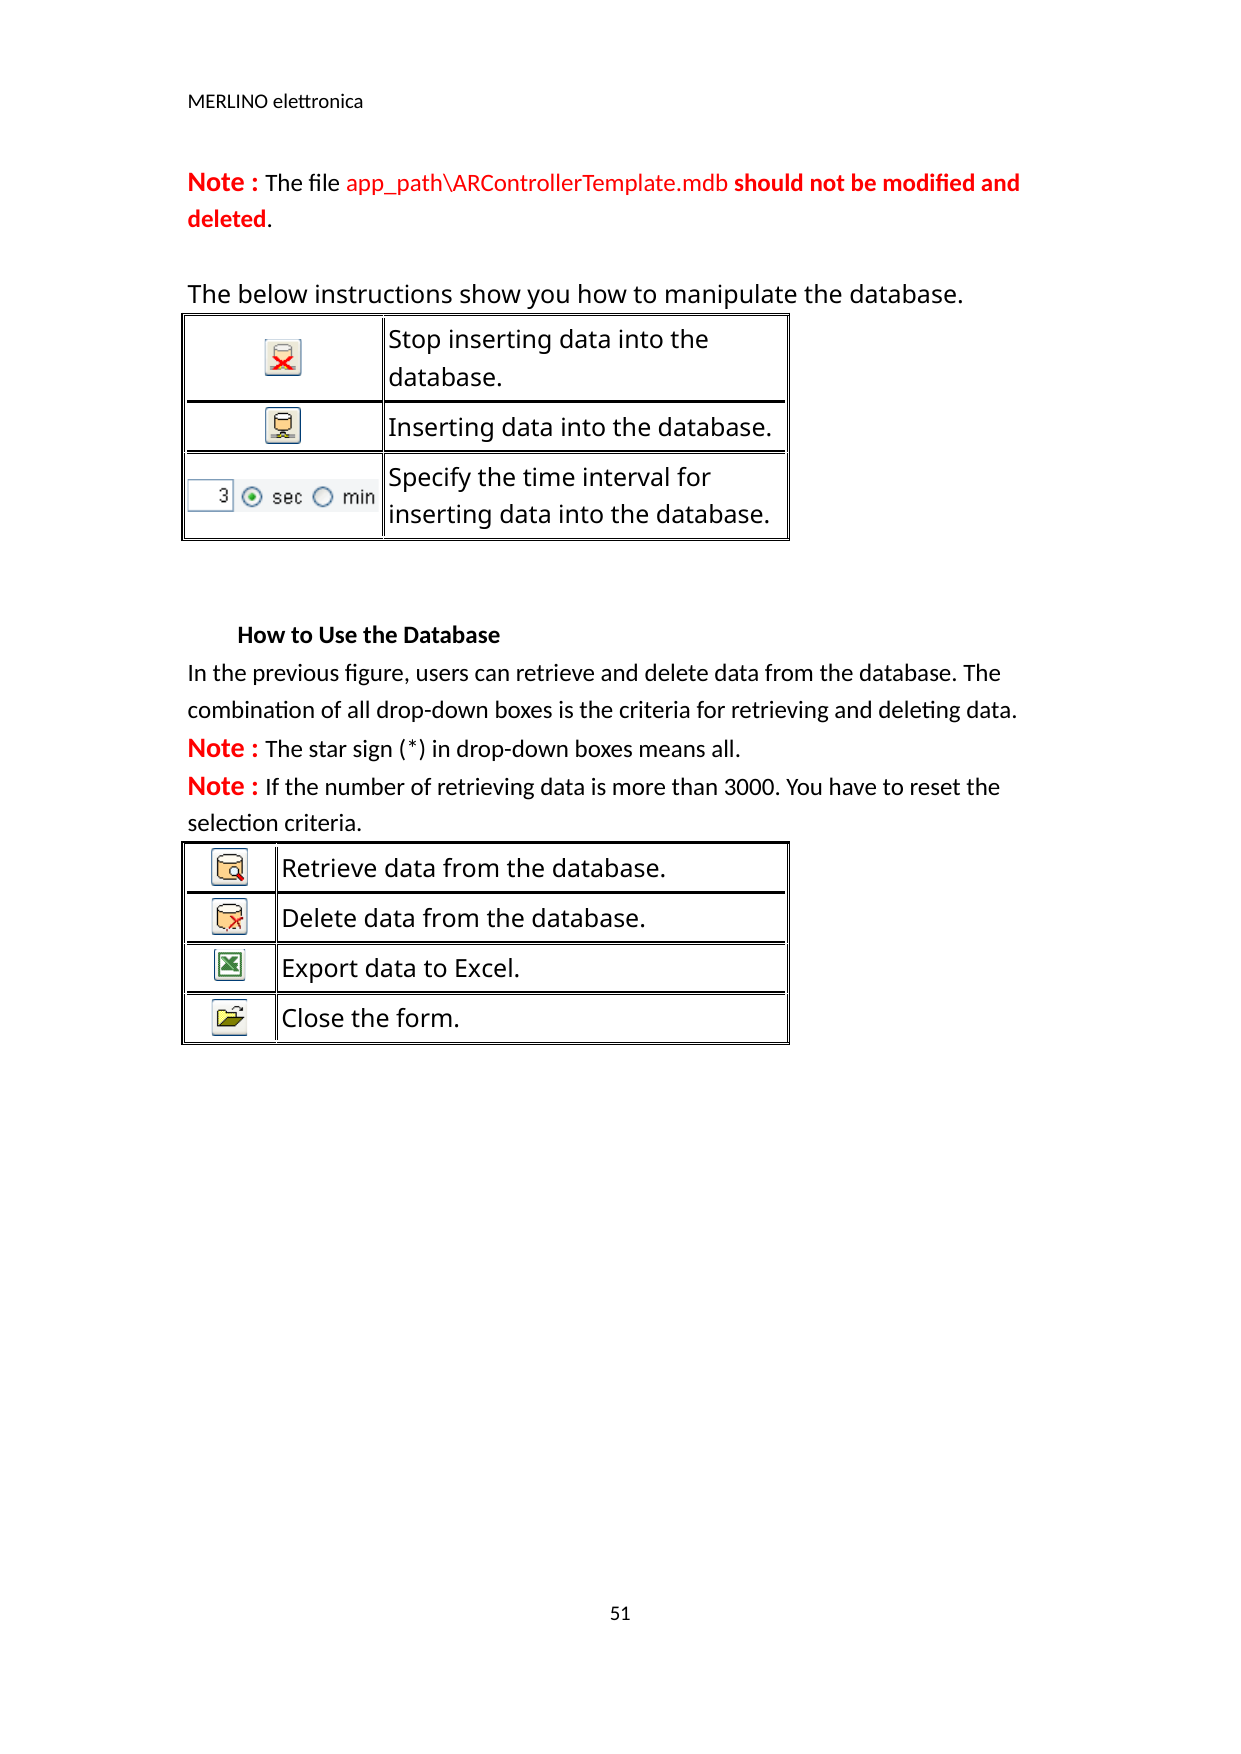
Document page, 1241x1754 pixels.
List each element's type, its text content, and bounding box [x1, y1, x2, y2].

table_header [185, 316, 383, 400]
table_cell Specify the time interval for inserting data into the database. [384, 450, 787, 538]
text In the previous figure, users can retrieve and delete data from the database. The combination of all drop-down boxes is the criteria for retrieving and deleting data. [187, 653, 1053, 728]
text Note : The star sign (*) in drop-down boxes means all. Note : If the number of retrieving data is more than 3000. You have to reset the selection criteria. [187, 728, 1053, 841]
table_cell [185, 941, 275, 991]
picture [265, 407, 301, 444]
table_cell [185, 891, 275, 941]
picture [211, 848, 248, 886]
picture [264, 339, 302, 376]
table_cell Delete data from the database. [278, 891, 787, 941]
picture [187, 479, 379, 512]
table_cell Export data to Excel. [278, 941, 787, 991]
picture [214, 949, 246, 981]
list How to Use the Database [237, 616, 1053, 653]
table_header Stop inserting data into the database. [384, 316, 787, 400]
table_cell [185, 400, 382, 450]
table_header [185, 844, 276, 891]
picture [211, 898, 248, 935]
table_cell [185, 991, 276, 1041]
table_cell Close the form. [276, 991, 787, 1041]
table_cell Inserting data into the database. [385, 400, 787, 450]
text The below instructions show you how to manipulate the database. [187, 275, 1053, 312]
table_header Retrieve data from the database. [276, 844, 787, 891]
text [187, 162, 1053, 237]
picture [211, 999, 248, 1036]
table_cell [185, 450, 383, 538]
